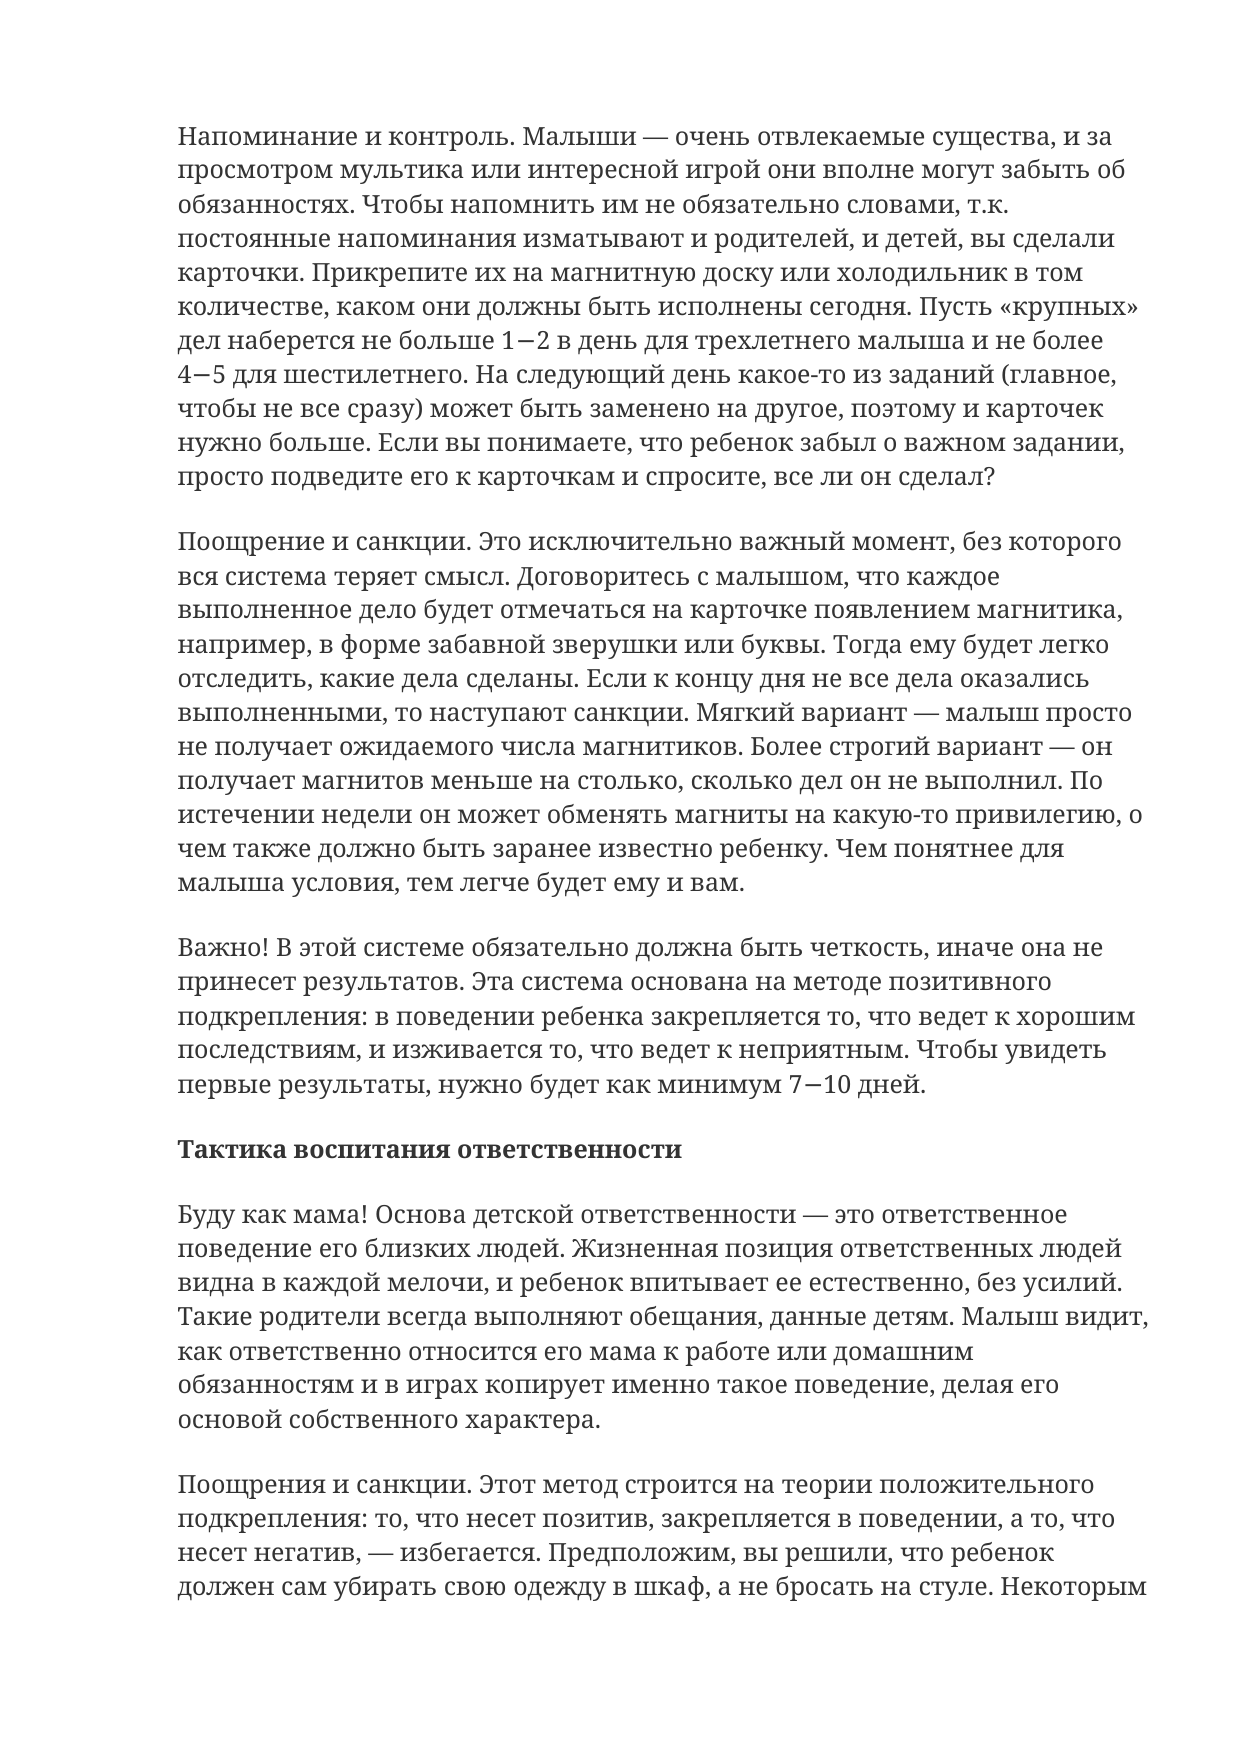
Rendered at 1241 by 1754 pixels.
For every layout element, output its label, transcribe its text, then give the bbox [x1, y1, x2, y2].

text Тактика воспитания ответственности [177, 1132, 1152, 1166]
text Напоминание и контроль. Малыши — очень отвлекаемые существа, и за просмотром мультика или интересной игрой они вполне могут забыть об обязанностях. Чтобы напомнить им не обязательно словами, т.к. постоянные напоминания изматывают и родителей, и детей, вы сделали карточки. Прикрепите их на магнитную доску или холодильник в том количестве, каком они должны быть исполнены сегодня. Пусть «крупных» дел наберется не больше 1−2 в день для трехлетнего малыша и не более 4−5 для шестилетнего. На следующий день какое-то из заданий (главное, чтобы не все сразу) может быть заменено на другое, поэтому и карточек нужно больше. Если вы понимаете, что ребенок забыл о важном задании, просто подведите его к карточкам и спросите, все ли он сделал? [177, 118, 1152, 493]
text Поощрение и санкции. Это исключительно важный момент, без которого вся система теряет смысл. Договоритесь с малышом, что каждое выполненное дело будет отмечаться на карточке появлением магнитика, например, в форме забавной зверушки или буквы. Тогда ему будет легко отследить, какие дела сделаны. Если к концу дня не все дела оказались выполненными, то наступают санкции. Мягкий вариант — малыш просто не получает ожидаемого числа магнитиков. Более строгий вариант — он получает магнитов меньше на столько, сколько дел он не выполнил. По истечении недели он может обменять магниты на какую-то привилегию, о чем также должно быть заранее известно ребенку. Чем понятнее для малыша условия, тем легче будет ему и вам. [177, 524, 1152, 899]
text Буду как мама! Основа детской ответственности — это ответственное поведение его близких людей. Жизненная позиция ответственных людей видна в каждой мелочи, и ребенок впитывает ее естественно, без усилий. Такие родители всегда выполняют обещания, данные детям. Малыш видит, как ответственно относится его мама к работе или домашним обязанностям и в играх копирует именно такое поведение, делая его основой собственного характера. [177, 1197, 1152, 1435]
text Важно! В этой системе обязательно должна быть четкость, иначе она не принесет результатов. Эта система основана на методе позитивного подкрепления: в поведении ребенка закрепляется то, что ведет к хорошим последствиям, и изживается то, что ведет к неприятным. Чтобы увидеть первые результаты, нужно будет как минимум 7−10 дней. [177, 930, 1152, 1100]
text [177, 1467, 1152, 1603]
